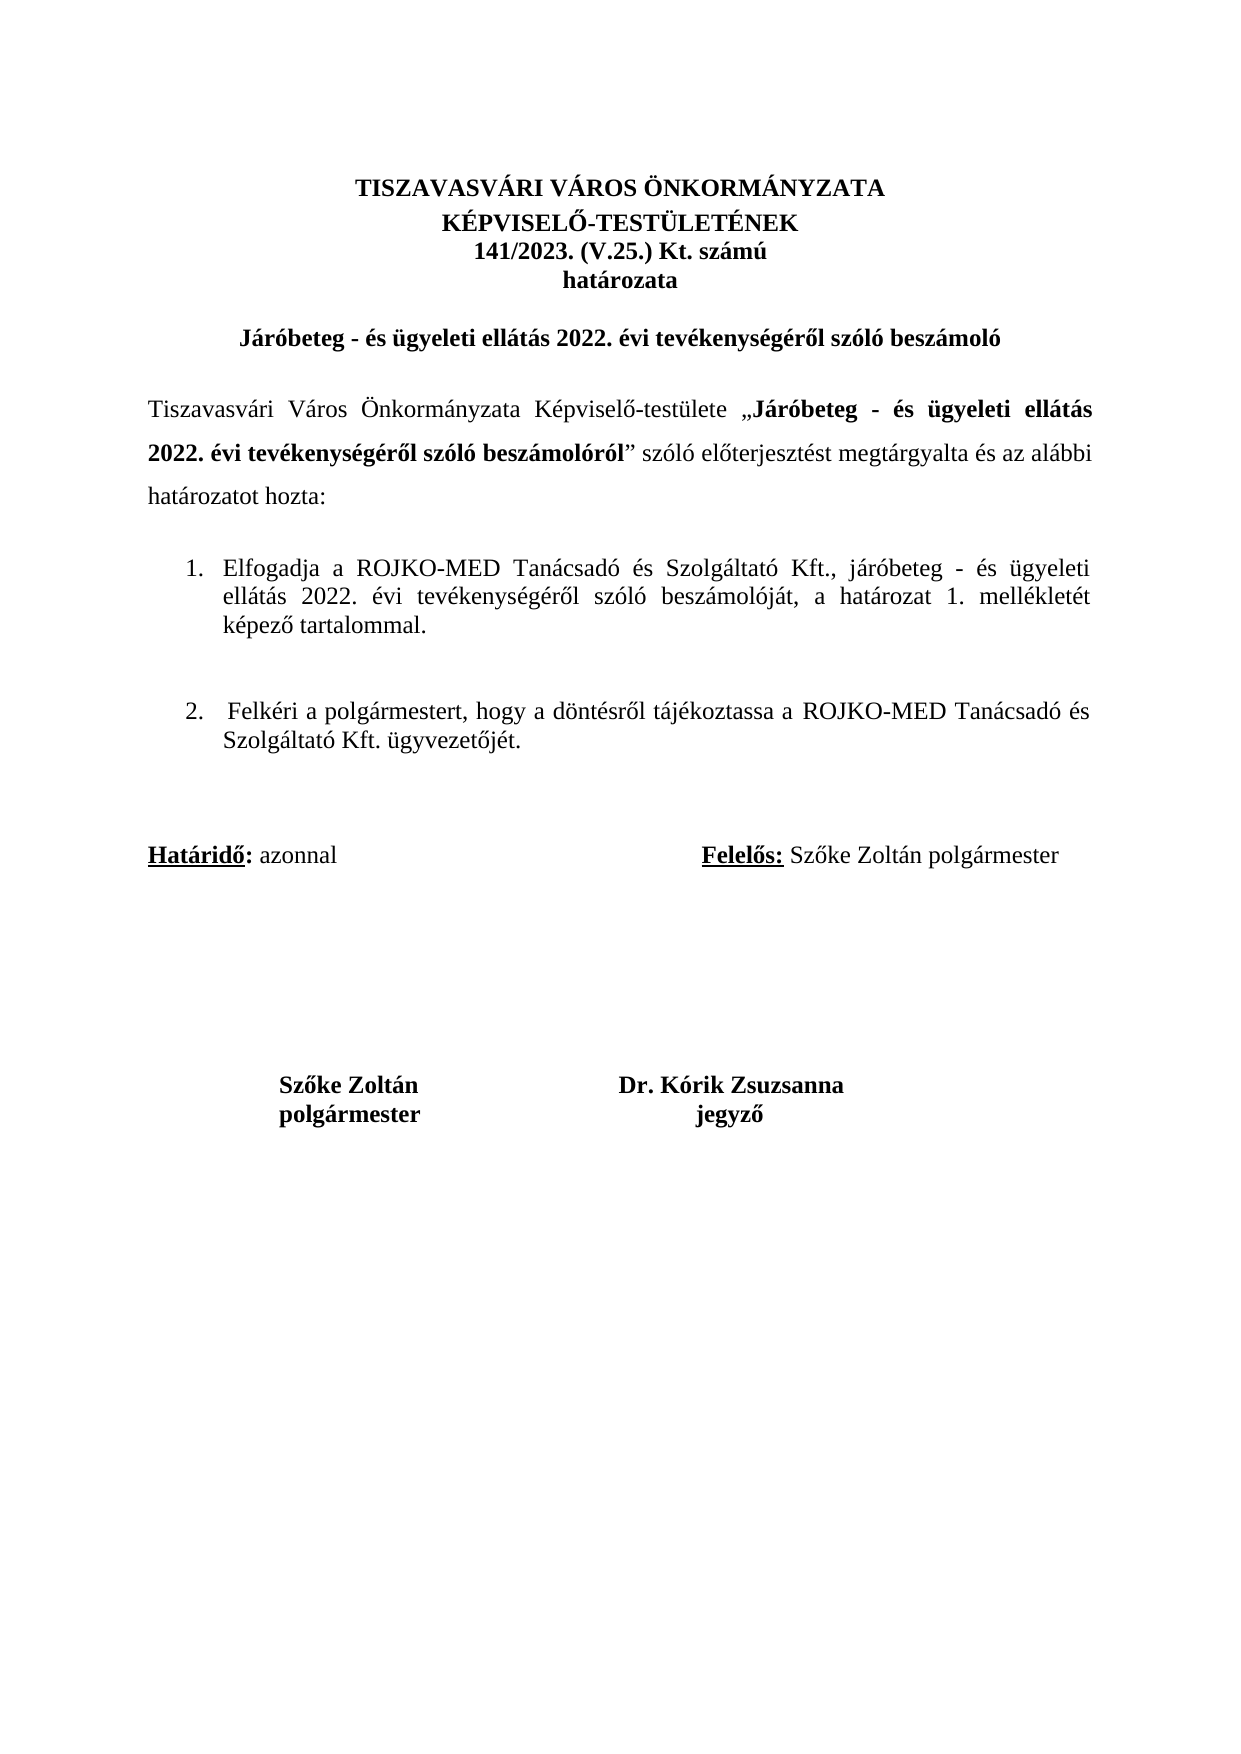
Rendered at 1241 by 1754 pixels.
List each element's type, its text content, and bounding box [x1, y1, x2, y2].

text Tiszavasvári Város Önkormányzata Képviselő-testülete „Járóbeteg - és ügyeleti ellátás 2022. évi tevékenységéről szóló beszámolóról” szóló előterjesztést megtárgyalta és az alábbi határozatot hozta: [148, 394, 1093, 509]
text Szőke Zoltán Dr. Kórik Zsuzsanna [148, 1070, 1093, 1099]
text határozata [148, 265, 1093, 294]
list Elfogadja a ROJKO-MED Tanácsadó és Szolgáltató Kft., járóbeteg - és ügyeleti ellátás 2022. évi tevékenységéről szóló beszámolóját, a határozat 1. mellékletét képező tartalommal. [185, 553, 1090, 639]
text KÉPVISELŐ-TESTÜLETÉNEK [148, 208, 1093, 236]
text 141/2023. (V.25.) Kt. számú [148, 236, 1093, 265]
text Határidő: azonnal Felelős: Szőke Zoltán polgármester [148, 840, 1090, 869]
text Járóbeteg - és ügyeleti ellátás 2022. évi tevékenységéről szóló beszámoló [148, 323, 1093, 351]
text TISZAVASVÁRI VÁROS ÖNKORMÁNYZATA [148, 173, 1093, 201]
text polgármester jegyző [148, 1099, 1093, 1128]
text 2. Felkéri a polgármestert, hogy a döntésről tájékoztassa a ROJKO-MED Tanácsadó és Szolgáltató Kft. ügyvezetőjét. [185, 696, 1090, 754]
